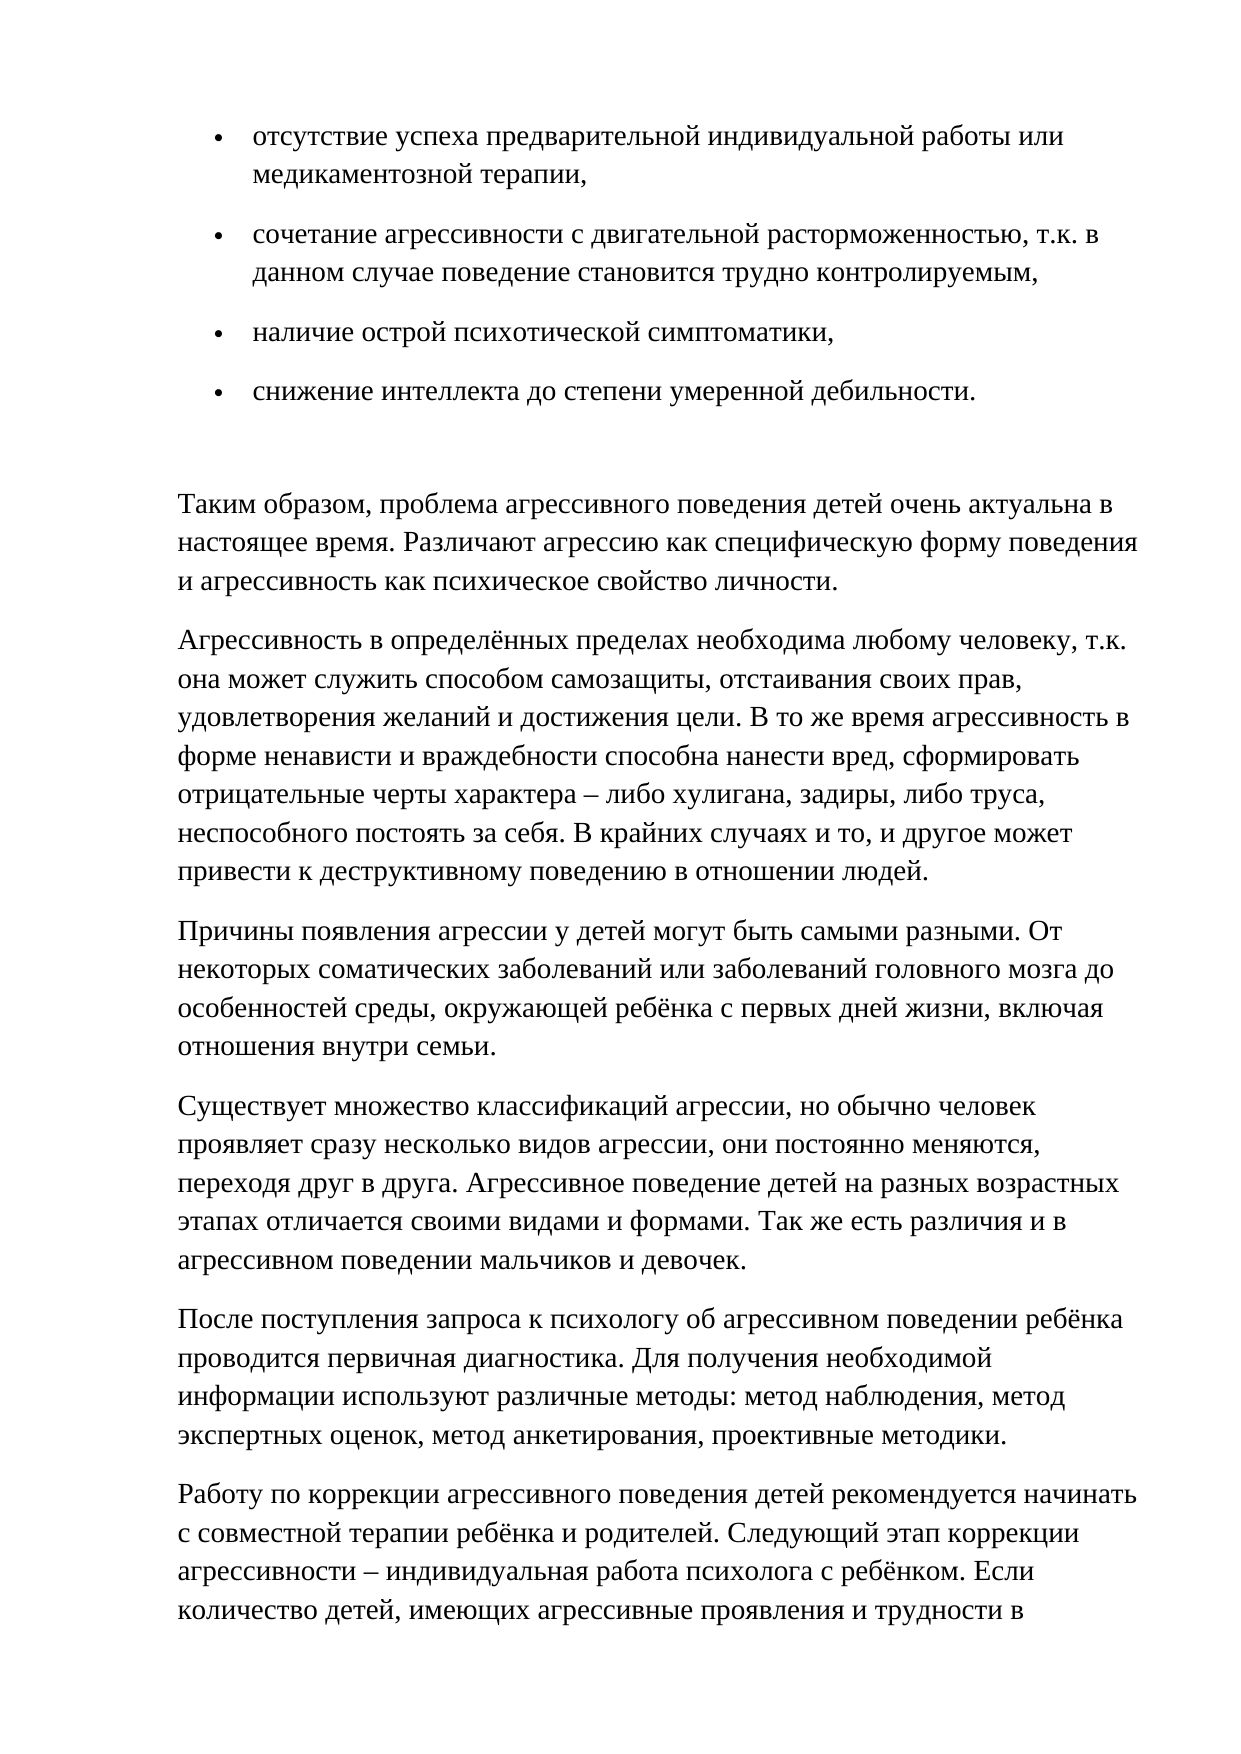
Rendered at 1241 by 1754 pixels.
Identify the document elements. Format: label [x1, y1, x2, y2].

table_header [177, 118, 1152, 1626]
